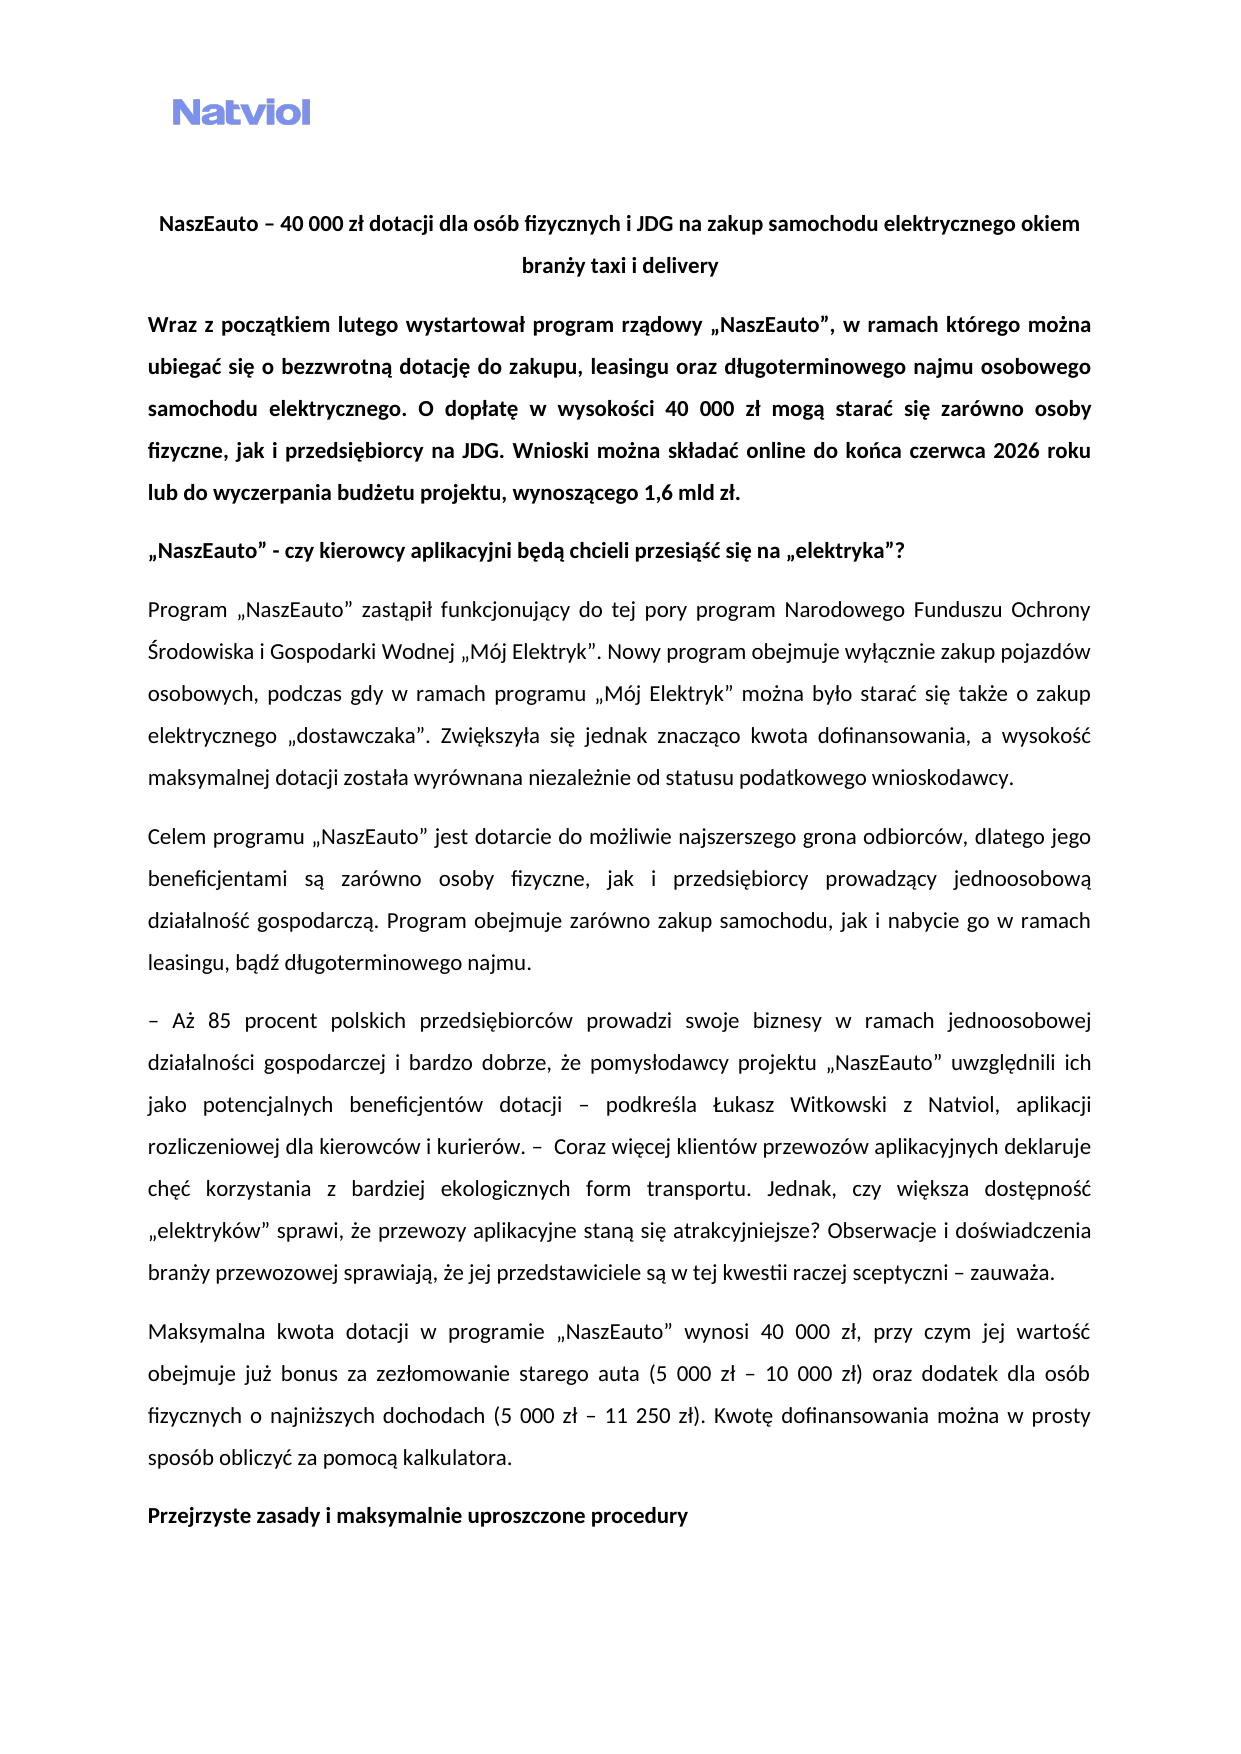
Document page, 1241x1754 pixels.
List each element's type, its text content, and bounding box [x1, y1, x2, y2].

text Przejrzyste zasady i maksymalnie uproszczone procedury [148, 1502, 1093, 1529]
text NaszEauto – 40 000 zł dotacji dla osób fizycznych i JDG na zakup samochodu elektrycznego okiem branży taxi i delivery [148, 209, 1093, 279]
text „NaszEauto” - czy kierowcy aplikacyjni będą chcieli przesiąść się na „elektryka”? [148, 537, 1093, 565]
text – Aż 85 procent polskich przedsiębiorców prowadzi swoje biznesy w ramach jednoosobowej działalności gospodarczej i bardzo dobrze, że pomysłodawcy projektu „NaszEauto” uwzględnili ich jako potencjalnych beneficjentów dotacji – podkreśla Łukasz Witkowski z Natviol, aplikacji rozliczeniowej dla kierowców i kurierów. – Coraz więcej klientów przewozów aplikacyjnych deklaruje chęć korzystania z bardziej ekologicznych form transportu. Jednak, czy większa dostępność „elektryków” sprawi, że przewozy aplikacyjne staną się atrakcyjniejsze? Obserwacje i doświadczenia branży przewozowej sprawiają, że jej przedstawiciele są w tej kwestii raczej sceptyczni – zauważa. [148, 1006, 1093, 1286]
text Wraz z początkiem lutego wystartował program rządowy „NaszEauto”, w ramach którego można ubiegać się o bezzwrotną dotację do zakupu, leasingu oraz długoterminowego najmu osobowego samochodu elektrycznego. O dopłatę w wysokości 40 000 zł mogą starać się zarówno osoby fizyczne, jak i przedsiębiorcy na JDG. Wnioski można składać online do końca czerwca 2026 roku lub do wyczerpania budżetu projektu, wynoszącego 1,6 mld zł. [148, 310, 1093, 506]
text Celem programu „NaszEauto” jest dotarcie do możliwie najszerszego grona odbiorców, dlatego jego beneficjentami są zarówno osoby fizyczne, jak i przedsiębiorcy prowadzący jednoosobową działalność gospodarczą. Program obejmuje zarówno zakup samochodu, jak i nabycie go w ramach leasingu, bądź długoterminowego najmu. [148, 822, 1093, 976]
picture [147, 73, 336, 151]
text Maksymalna kwota dotacji w programie „NaszEauto” wynosi 40 000 zł, przy czym jej wartość obejmuje już bonus za zezłomowanie starego auta (5 000 zł – 10 000 zł) oraz dodatek dla osób fizycznych o najniższych dochodach (5 000 zł – 11 250 zł). Kwotę dofinansowania można w prosty sposób obliczyć za pomocą kalkulatora. [148, 1317, 1093, 1471]
text Program „NaszEauto” zastąpił funkcjonujący do tej pory program Narodowego Funduszu Ochrony Środowiska i Gospodarki Wodnej „Mój Elektryk”. Nowy program obejmuje wyłącznie zakup pojazdów osobowych, podczas gdy w ramach programu „Mój Elektryk” można było starać się także o zakup elektrycznego „dostawczaka”. Zwiększyła się jednak znacząco kwota dofinansowania, a wysokość maksymalnej dotacji została wyrównana niezależnie od statusu podatkowego wnioskodawcy. [148, 595, 1093, 791]
